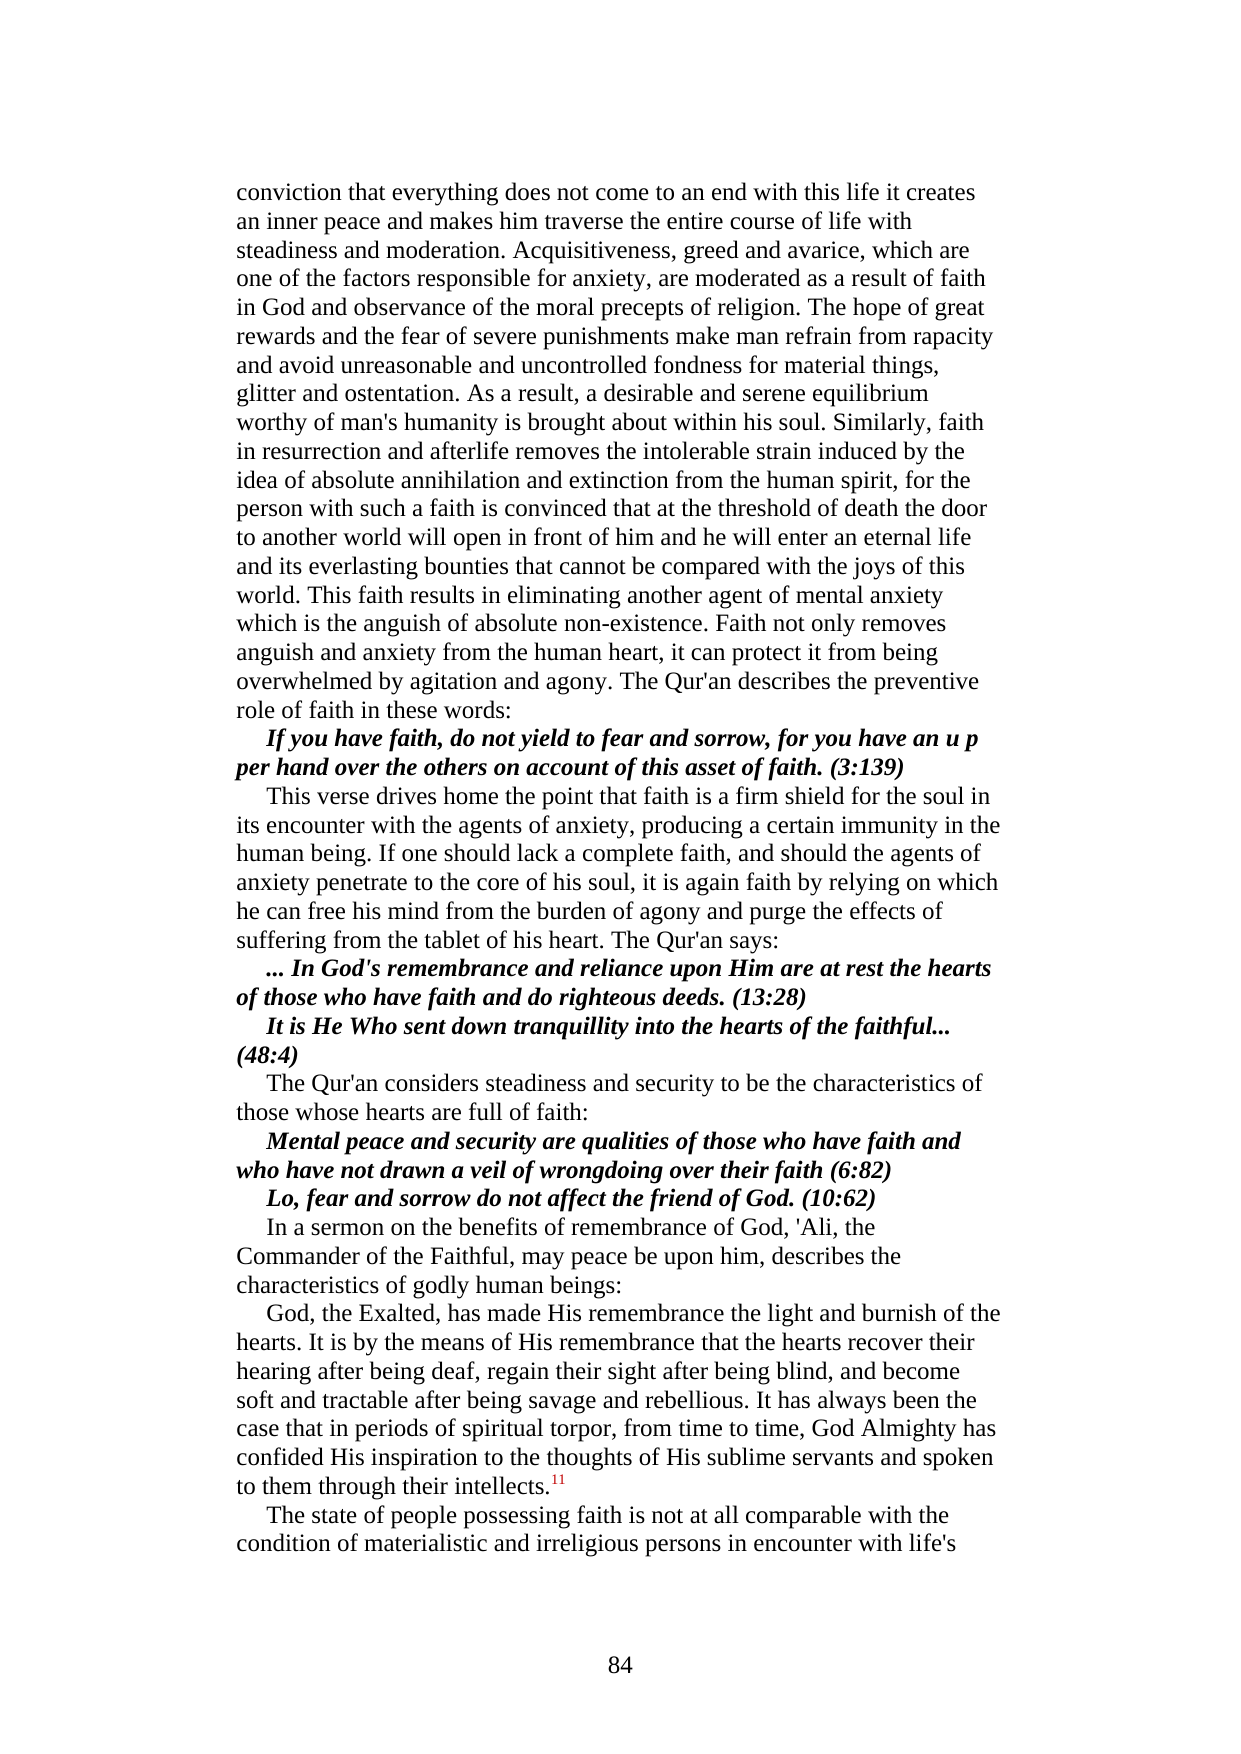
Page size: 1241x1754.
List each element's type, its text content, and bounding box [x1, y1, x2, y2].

text This verse drives home the point that faith is a firm shield for the soul in its encounter with the agents of anxiety, producing a certain immunity in the human being. If one should lack a complete faith, and should the agents of anxiety penetrate to the core of his soul, it is again faith by relying on which he can free his mind from the burden of agony and purge the effects of suffering from the tablet of his heart. The Qur'an says: [236, 781, 1004, 953]
text The Qur'an considers steadiness and security to be the characteristics of those whose hearts are full of faith: [236, 1068, 1004, 1126]
text Lo, fear and sorrow do not affect the friend of God. (10:62) [236, 1183, 1004, 1212]
text In a sermon on the benefits of remembrance of God, 'Ali, the Commander of the Faithful, may peace be upon him, describes the characteristics of godly human beings: [236, 1212, 1004, 1298]
text Mental peace and security are qualities of those who have faith and who have not drawn a veil of wrongdoing over their faith (6:82) [236, 1126, 1004, 1183]
text If you have faith, do not yield to fear and sorrow, for you have an u p per hand over the others on account of this asset of faith. (3:139) [236, 723, 1004, 781]
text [236, 1500, 1004, 1557]
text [236, 177, 1004, 723]
text ... In God's remembrance and reliance upon Him are at rest the hearts of those who have faith and do righteous deeds. (13:28) [236, 953, 1004, 1011]
text God, the Exalted, has made His remembrance the light and burnish of the hearts. It is by the means of His remembrance that the hearts recover their hearing after being deaf, regain their sight after being blind, and become soft and tractable after being savage and rebellious. It has always been the case that in periods of spiritual torpor, from time to time, God Almighty has confided His inspiration to the thoughts of His sublime servants and spoken to them through their intellects.11 [236, 1298, 1004, 1500]
text It is He Who sent down tranquillity into the hearts of the faithful... (48:4) [236, 1011, 1004, 1068]
